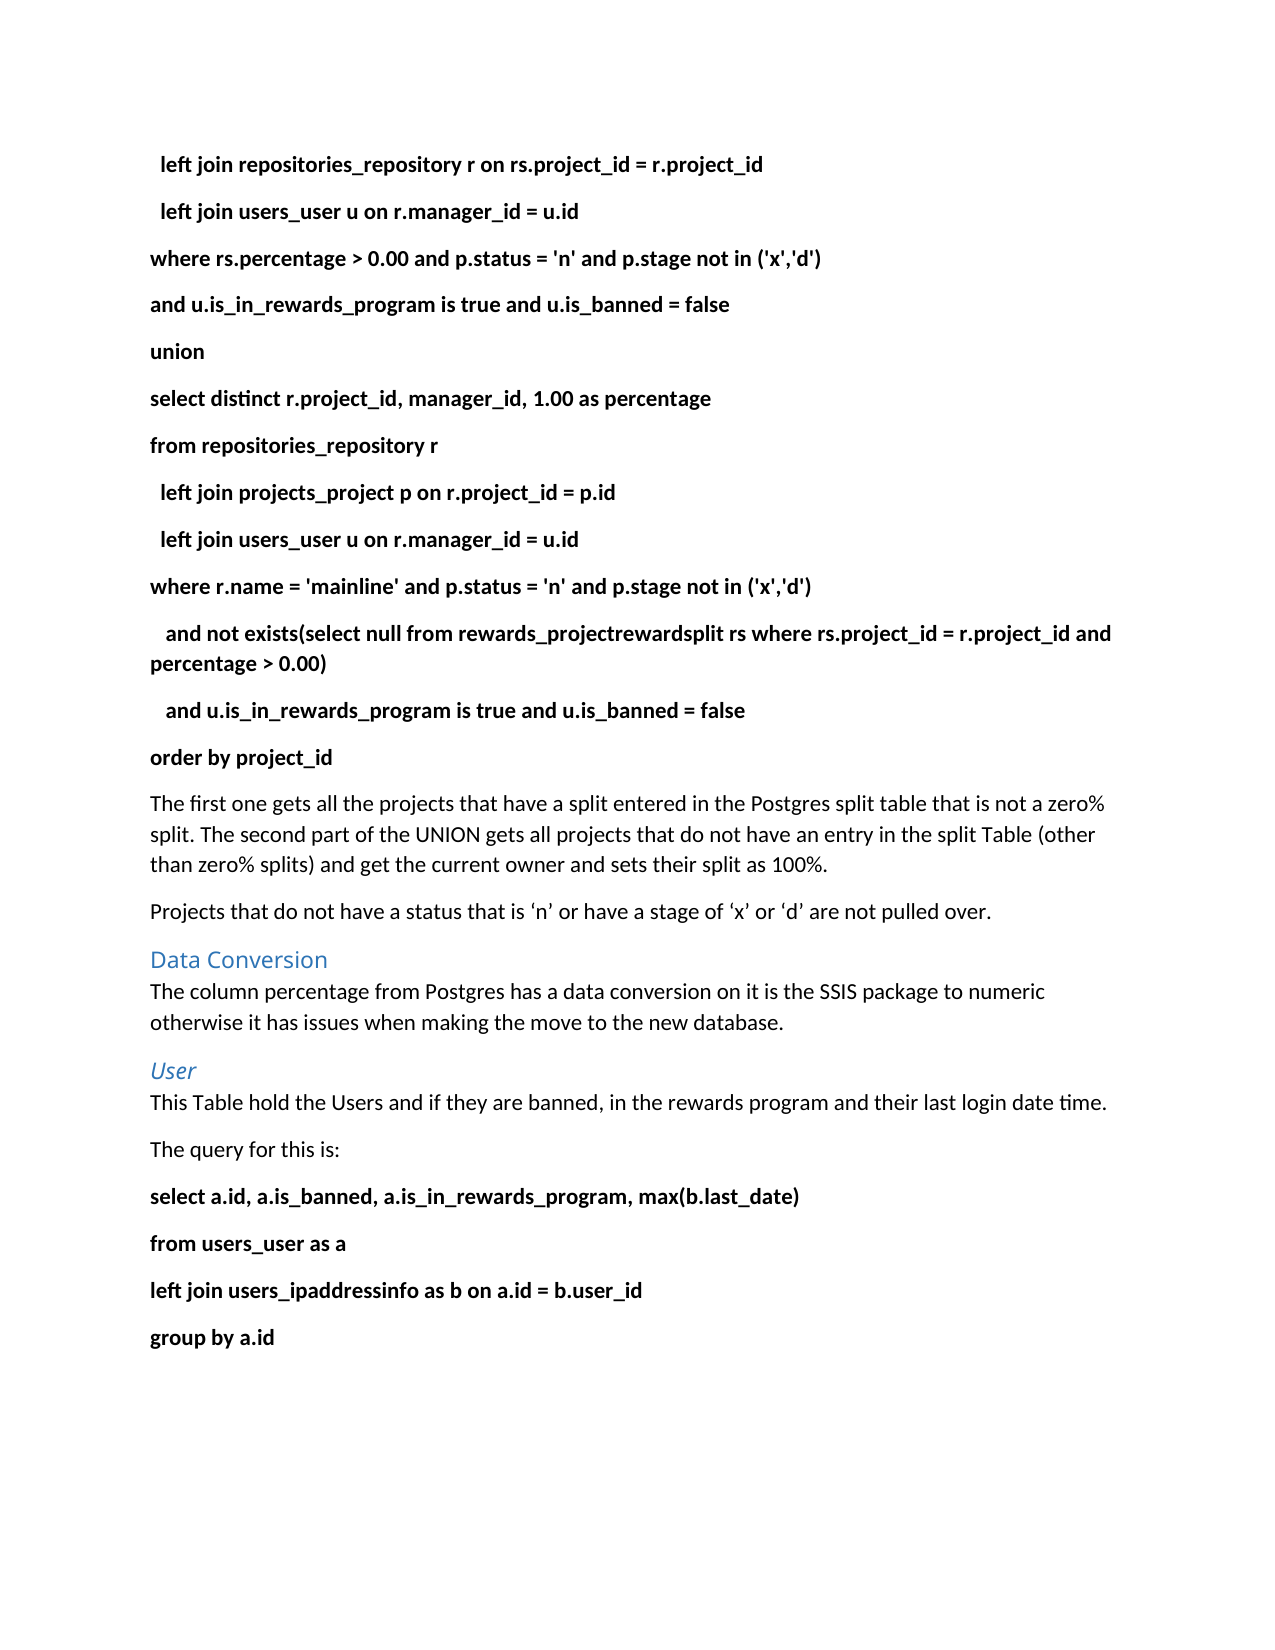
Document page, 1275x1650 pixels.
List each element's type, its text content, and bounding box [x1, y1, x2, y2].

text where rs.percentage > 0.00 and p.status = 'n' and p.stage not in ('x','d') [150, 244, 1125, 272]
text union [150, 337, 1125, 366]
subtitle Data Conversion [150, 944, 1125, 975]
text where r.name = 'mainline' and p.status = 'n' and p.stage not in ('x','d') [150, 572, 1125, 600]
text and not exists(select null from rewards_projectrewardsplit rs where rs.project_id = r.project_id and percentage > 0.00) [150, 619, 1125, 677]
text from users_user as a [150, 1229, 1125, 1257]
text select distinct r.project_id, manager_id, 1.00 as percentage [150, 384, 1125, 412]
text from repositories_repository r [150, 431, 1125, 459]
text left join users_user u on r.manager_id = u.id [150, 197, 1125, 225]
text group by a.id [150, 1323, 1125, 1351]
text select a.id, a.is_banned, a.is_in_rewards_program, max(b.last_date) [150, 1182, 1125, 1210]
text left join users_ipaddressinfo as b on a.id = b.user_id [150, 1276, 1125, 1304]
text order by project_id [150, 743, 1125, 771]
text This Table hold the Users and if they are banned, in the rewards program and their last login date time. [150, 1088, 1125, 1116]
text The first one gets all the projects that have a split entered in the Postgres split table that is not a zero% split. The second part of the UNION gets all projects that do not have an entry in the split Table (other than zero% splits) and get the current owner and sets their split as 100%. [150, 789, 1125, 878]
text left join users_user u on r.manager_id = u.id [150, 525, 1125, 553]
text left join repositories_repository r on rs.project_id = r.project_id [150, 150, 1125, 178]
text The column percentage from Postgres has a data conversion on it is the SSIS package to numeric otherwise it has issues when making the move to the new database. [150, 977, 1125, 1036]
text and u.is_in_rewards_program is true and u.is_banned = false [150, 696, 1125, 724]
text Projects that do not have a status that is ‘n’ or have a stage of ‘x’ or ‘d’ are not pulled over. [150, 897, 1125, 925]
subtitle User [150, 1054, 1125, 1086]
text left join projects_project p on r.project_id = p.id [150, 478, 1125, 506]
text and u.is_in_rewards_program is true and u.is_banned = false [150, 291, 1125, 319]
text The query for this is: [150, 1135, 1125, 1163]
